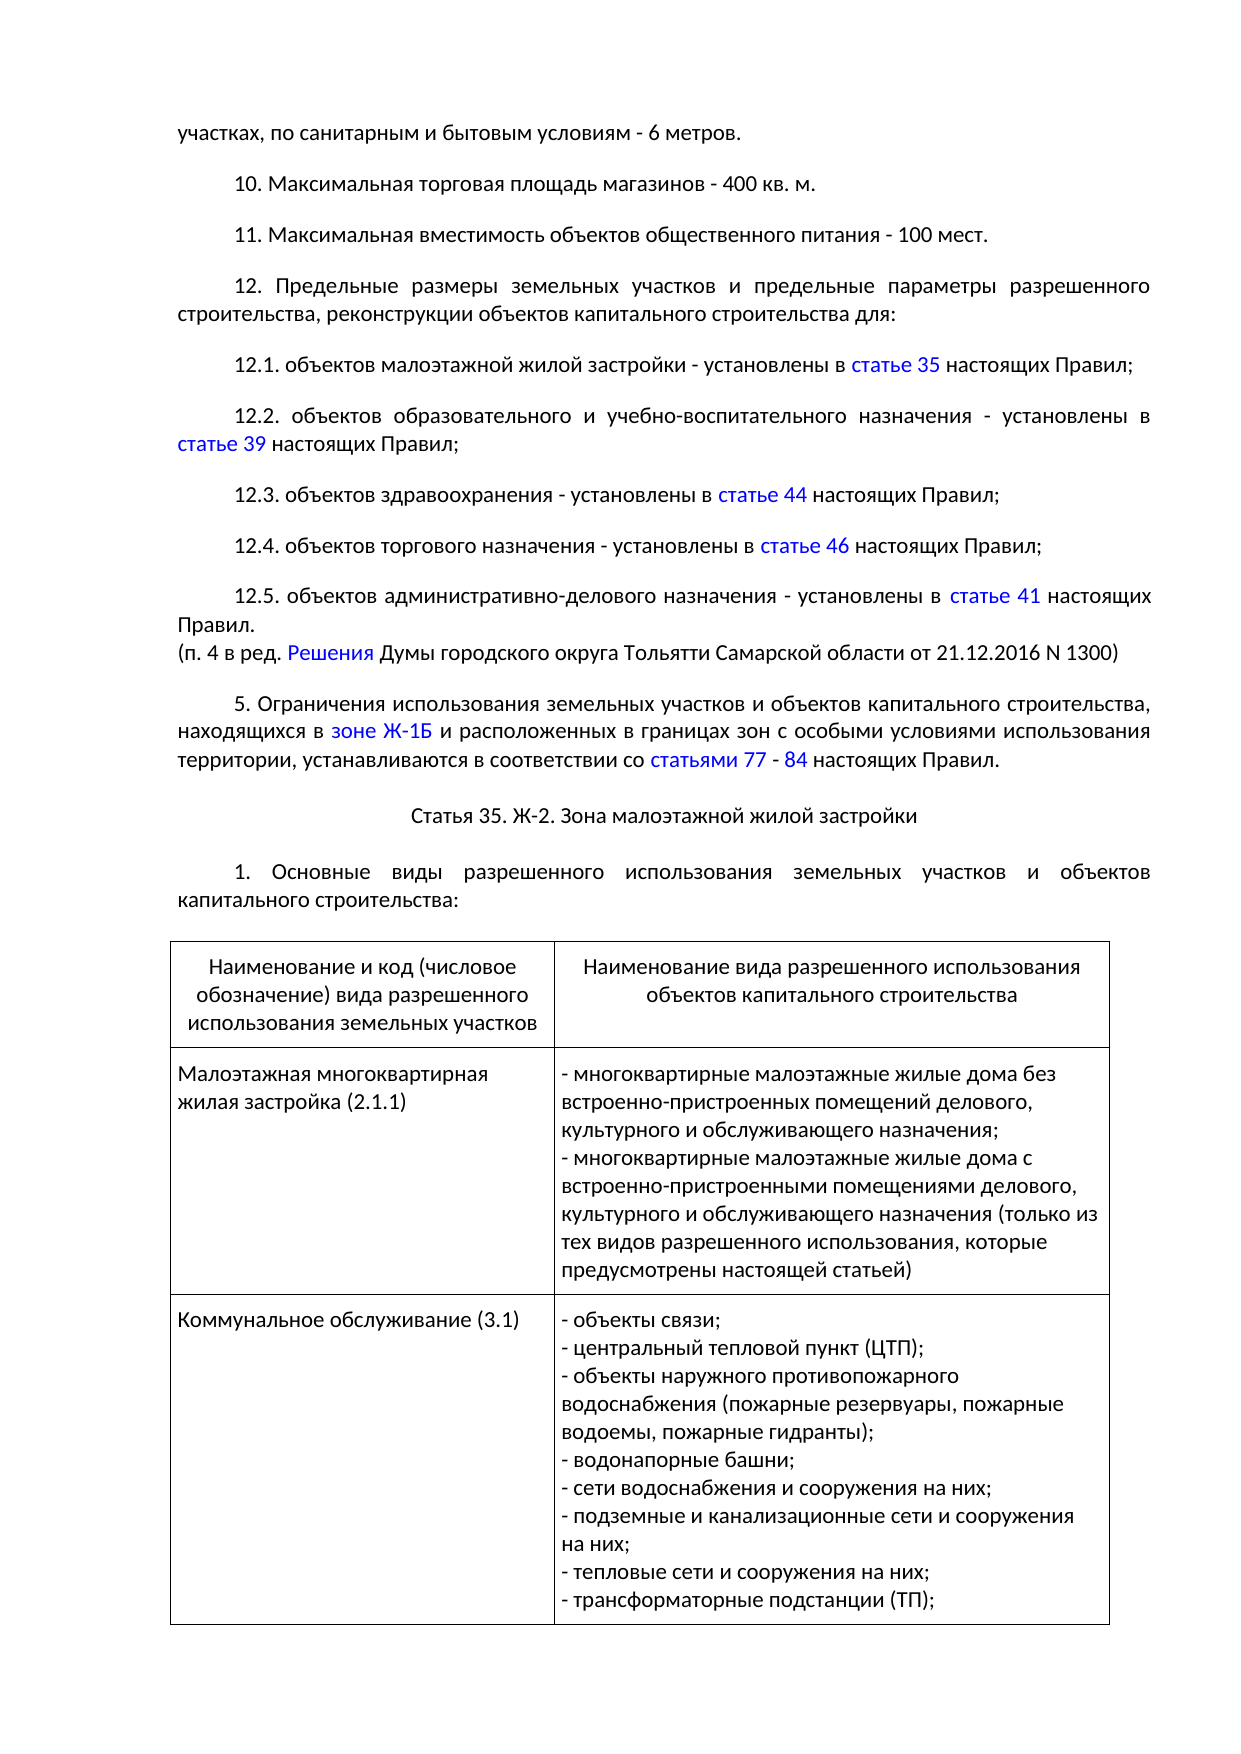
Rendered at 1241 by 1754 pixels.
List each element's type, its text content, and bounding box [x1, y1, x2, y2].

text 12.1. объектов малоэтажной жилой застройки - установлены в статье 35 настоящих Правил; [177, 350, 1152, 378]
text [177, 118, 1152, 146]
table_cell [171, 1295, 554, 1624]
text 12.5. объектов административно-делового назначения - установлены в статье 41 настоящих Правил. [177, 582, 1152, 638]
table_header Наименование и код (числовое обозначение) вида разрешенного использования земельных участков [171, 942, 554, 1047]
text 5. Ограничения использования земельных участков и объектов капитального строительства, находящихся в зоне Ж-1Б и расположенных в границах зон с особыми условиями использования территории, устанавливаются в соответствии со статьями 77 - 84 настоящих Правил. [177, 689, 1152, 773]
text 12. Предельные размеры земельных участков и предельные параметры разрешенного строительства, реконструкции объектов капитального строительства для: [177, 271, 1152, 327]
table_header Наименование вида разрешенного использования объектов капитального строительства [555, 942, 1109, 1047]
text 12.2. объектов образовательного и учебно-воспитательного назначения - установлены в статье 39 настоящих Правил; [177, 401, 1152, 457]
text (п. 4 в ред. Решения Думы городского округа Тольятти Самарской области от 21.12.2016 N 1300) [177, 638, 1152, 666]
table_cell Малоэтажная многоквартирная жилая застройка (2.1.1) [171, 1048, 554, 1294]
table_cell - многоквартирные малоэтажные жилые дома без встроенно-пристроенных помещений делового, культурного и обслуживающего назначения; - многоквартирные малоэтажные жилые дома с встроенно-пристроенными помещениями делового, культурного и обслуживающего назначения (только из тех видов разрешенного использования, которые предусмотрены настоящей статьей) [555, 1048, 1109, 1294]
text 1. Основные виды разрешенного использования земельных участков и объектов капитального строительства: [177, 857, 1152, 913]
text 10. Максимальная торговая площадь магазинов - 400 кв. м. [177, 169, 1152, 197]
text 12.4. объектов торгового назначения - установлены в статье 46 настоящих Правил; [177, 531, 1152, 559]
text 11. Максимальная вместимость объектов общественного питания - 100 мест. [177, 220, 1152, 248]
text Статья 35. Ж-2. Зона малоэтажной жилой застройки [177, 801, 1152, 829]
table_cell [555, 1295, 1109, 1624]
text 12.3. объектов здравоохранения - установлены в статье 44 настоящих Правил; [177, 480, 1152, 508]
